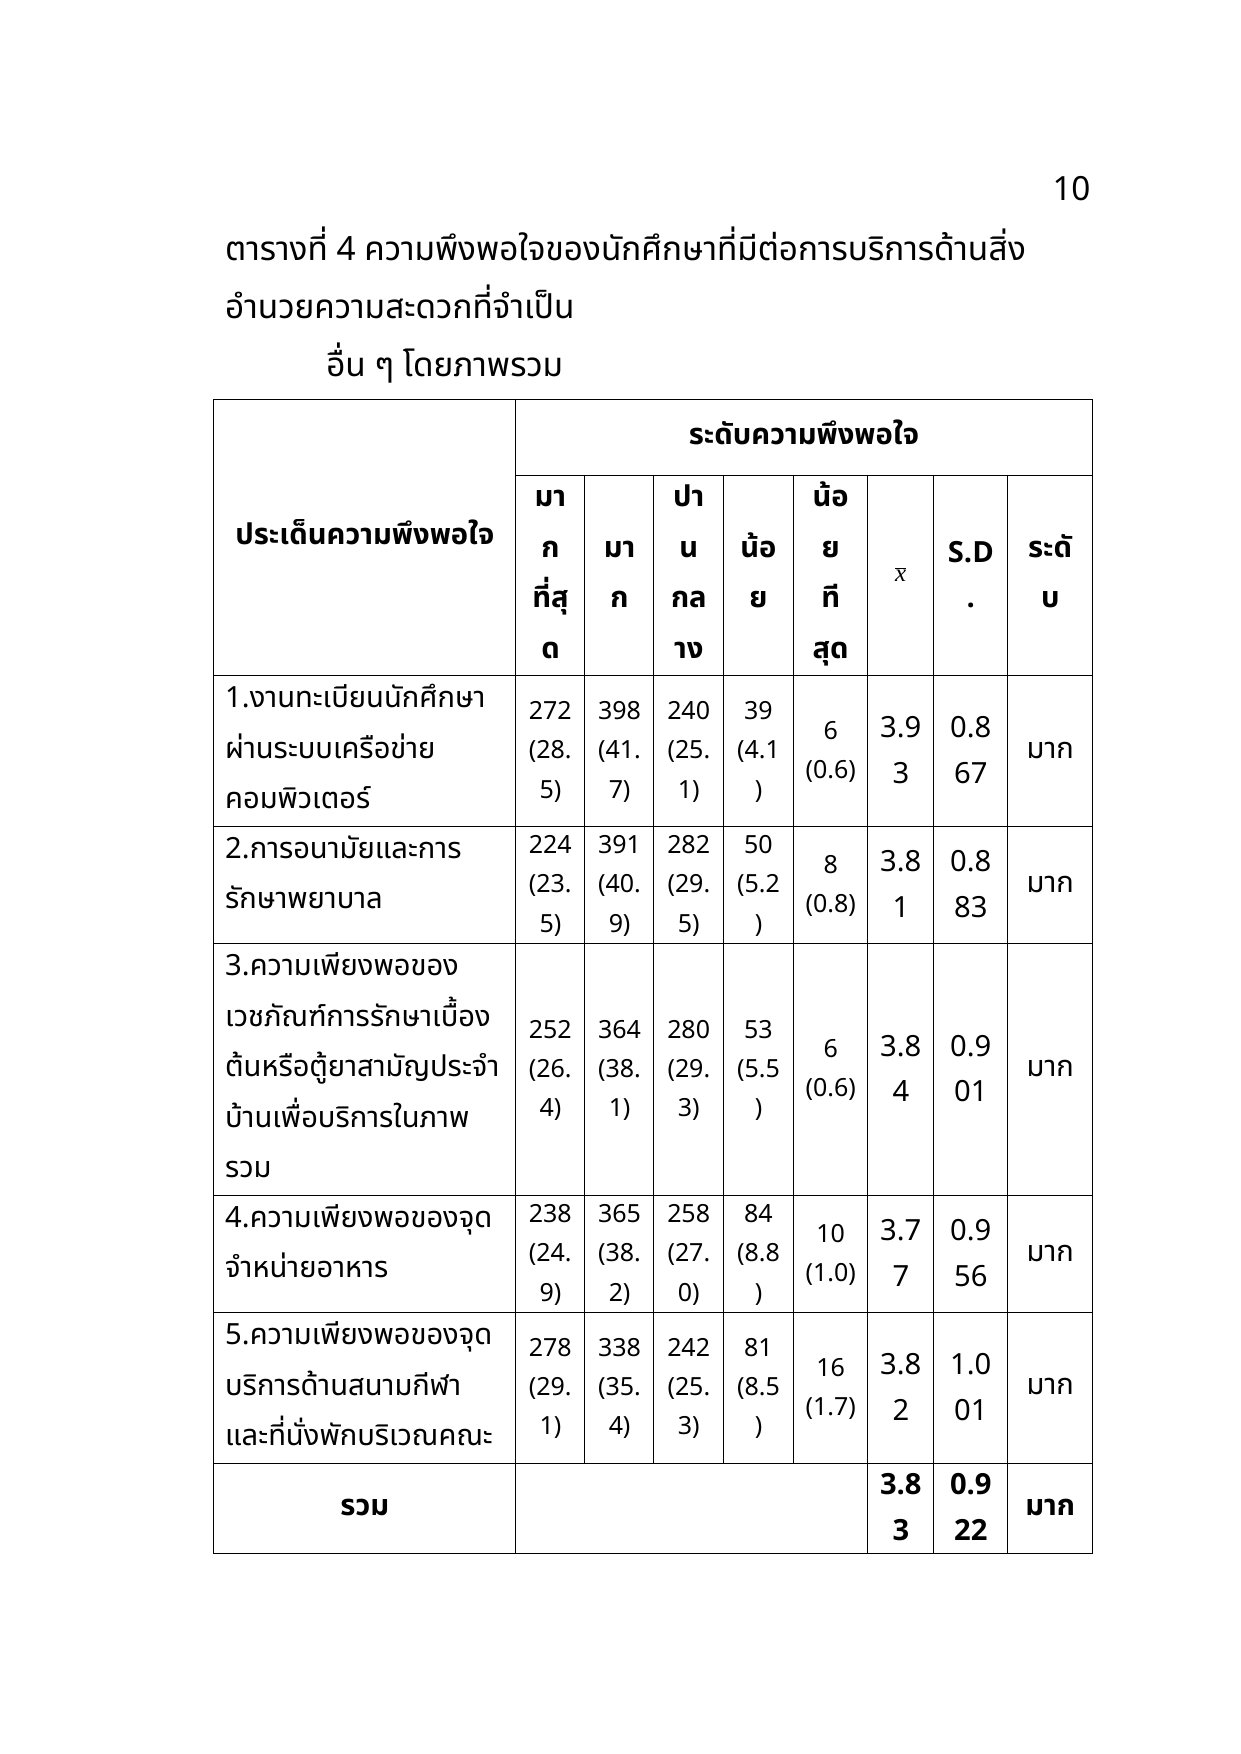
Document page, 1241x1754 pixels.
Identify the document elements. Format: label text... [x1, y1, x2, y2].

table_cell 4.ความเพียงพอของจุดจำหน่ายอาหาร [214, 1196, 515, 1312]
table_cell 0.867 [934, 676, 1007, 826]
table_cell 0.901 [934, 944, 1007, 1195]
table_cell น้อย [724, 476, 793, 675]
table_cell 3.ความเพียงพอของเวชภัณฑ์การรักษาเบื้องต้นหรือตู้ยาสามัญประจำบ้านเพื่อบริการในภาพรวม [214, 944, 515, 1195]
table_cell 398 (41.7) [585, 676, 653, 826]
table_cell [868, 476, 933, 675]
table_cell 282 (29.5) [654, 827, 723, 943]
table_cell 1.งานทะเบียนนักศึกษาผ่านระบบเครือข่ายคอมพิวเตอร์ [214, 676, 515, 826]
table_cell 3.84 [868, 944, 933, 1195]
table_cell ระดับ [1008, 476, 1092, 675]
table_cell 252 (26.4) [516, 944, 584, 1195]
table_cell 240 (25.1) [654, 676, 723, 826]
table_cell 0.883 [934, 827, 1007, 943]
table_cell S.D. [934, 476, 1007, 675]
text ตารางที่ 4 ความพึงพอใจของนักศึกษาที่มีต่อการบริการด้านสิ่งอำนวยความสะดวกที่จำเป็น อื่น ๆ โดยภาพรวม [225, 225, 1090, 392]
table_cell มาก [1008, 827, 1092, 943]
table_cell 3.82 [868, 1313, 933, 1462]
table_cell 39 (4.1) [724, 676, 793, 826]
table_cell มาก [1008, 944, 1092, 1195]
table_cell 258 (27.0) [654, 1196, 723, 1312]
table_cell 81 (8.5) [724, 1313, 793, 1462]
table_cell มาก [1008, 1313, 1092, 1462]
table_cell 84 (8.8) [724, 1196, 793, 1312]
table_cell มากที่สุด [516, 476, 584, 675]
table_cell 3.93 [868, 676, 933, 826]
table_cell 3.83 [868, 1464, 933, 1553]
table_cell 391 (40.9) [585, 827, 653, 943]
table_cell 365 (38.2) [585, 1196, 653, 1312]
table_cell 53 (5.5) [724, 944, 793, 1195]
table_cell 50 (5.2) [724, 827, 793, 943]
table_cell มาก [1008, 676, 1092, 826]
table_header ระดับความพึงพอใจ [516, 400, 1092, 474]
table_cell 224 (23.5) [516, 827, 584, 943]
table_cell มาก [1008, 1464, 1092, 1553]
table_cell 1.001 [934, 1313, 1007, 1462]
table_cell 278 (29.1) [516, 1313, 584, 1462]
table_cell 280 (29.3) [654, 944, 723, 1195]
table_cell [516, 1464, 867, 1553]
table_cell 3.81 [868, 827, 933, 943]
table_cell น้อย ทีสุด [794, 476, 867, 675]
table_cell 272 (28.5) [516, 676, 584, 826]
table_cell ปาน กลาง [654, 476, 723, 675]
table_cell 0.956 [934, 1196, 1007, 1312]
table_cell 364 (38.1) [585, 944, 653, 1195]
table_cell 8 (0.8) [794, 827, 867, 943]
table_cell 16 (1.7) [794, 1313, 867, 1462]
table_cell รวม [214, 1464, 515, 1553]
table_cell 2.การอนามัยและการรักษาพยาบาล [214, 827, 515, 943]
table_cell 5.ความเพียงพอของจุดบริการด้านสนามกีฬาและที่นั่งพักบริเวณคณะ [214, 1313, 515, 1462]
table_cell 338 (35.4) [585, 1313, 653, 1462]
table_cell 6 (0.6) [794, 944, 867, 1195]
table_cell 6 (0.6) [794, 676, 867, 826]
table_cell 3.77 [868, 1196, 933, 1312]
table_cell มาก [585, 476, 653, 675]
table_cell 10 (1.0) [794, 1196, 867, 1312]
table_cell 242 (25.3) [654, 1313, 723, 1462]
table_cell มาก [1008, 1196, 1092, 1312]
table_cell 0.922 [934, 1464, 1007, 1553]
table_header ประเด็นความพึงพอใจ [214, 400, 515, 675]
table_cell 238 (24.9) [516, 1196, 584, 1312]
